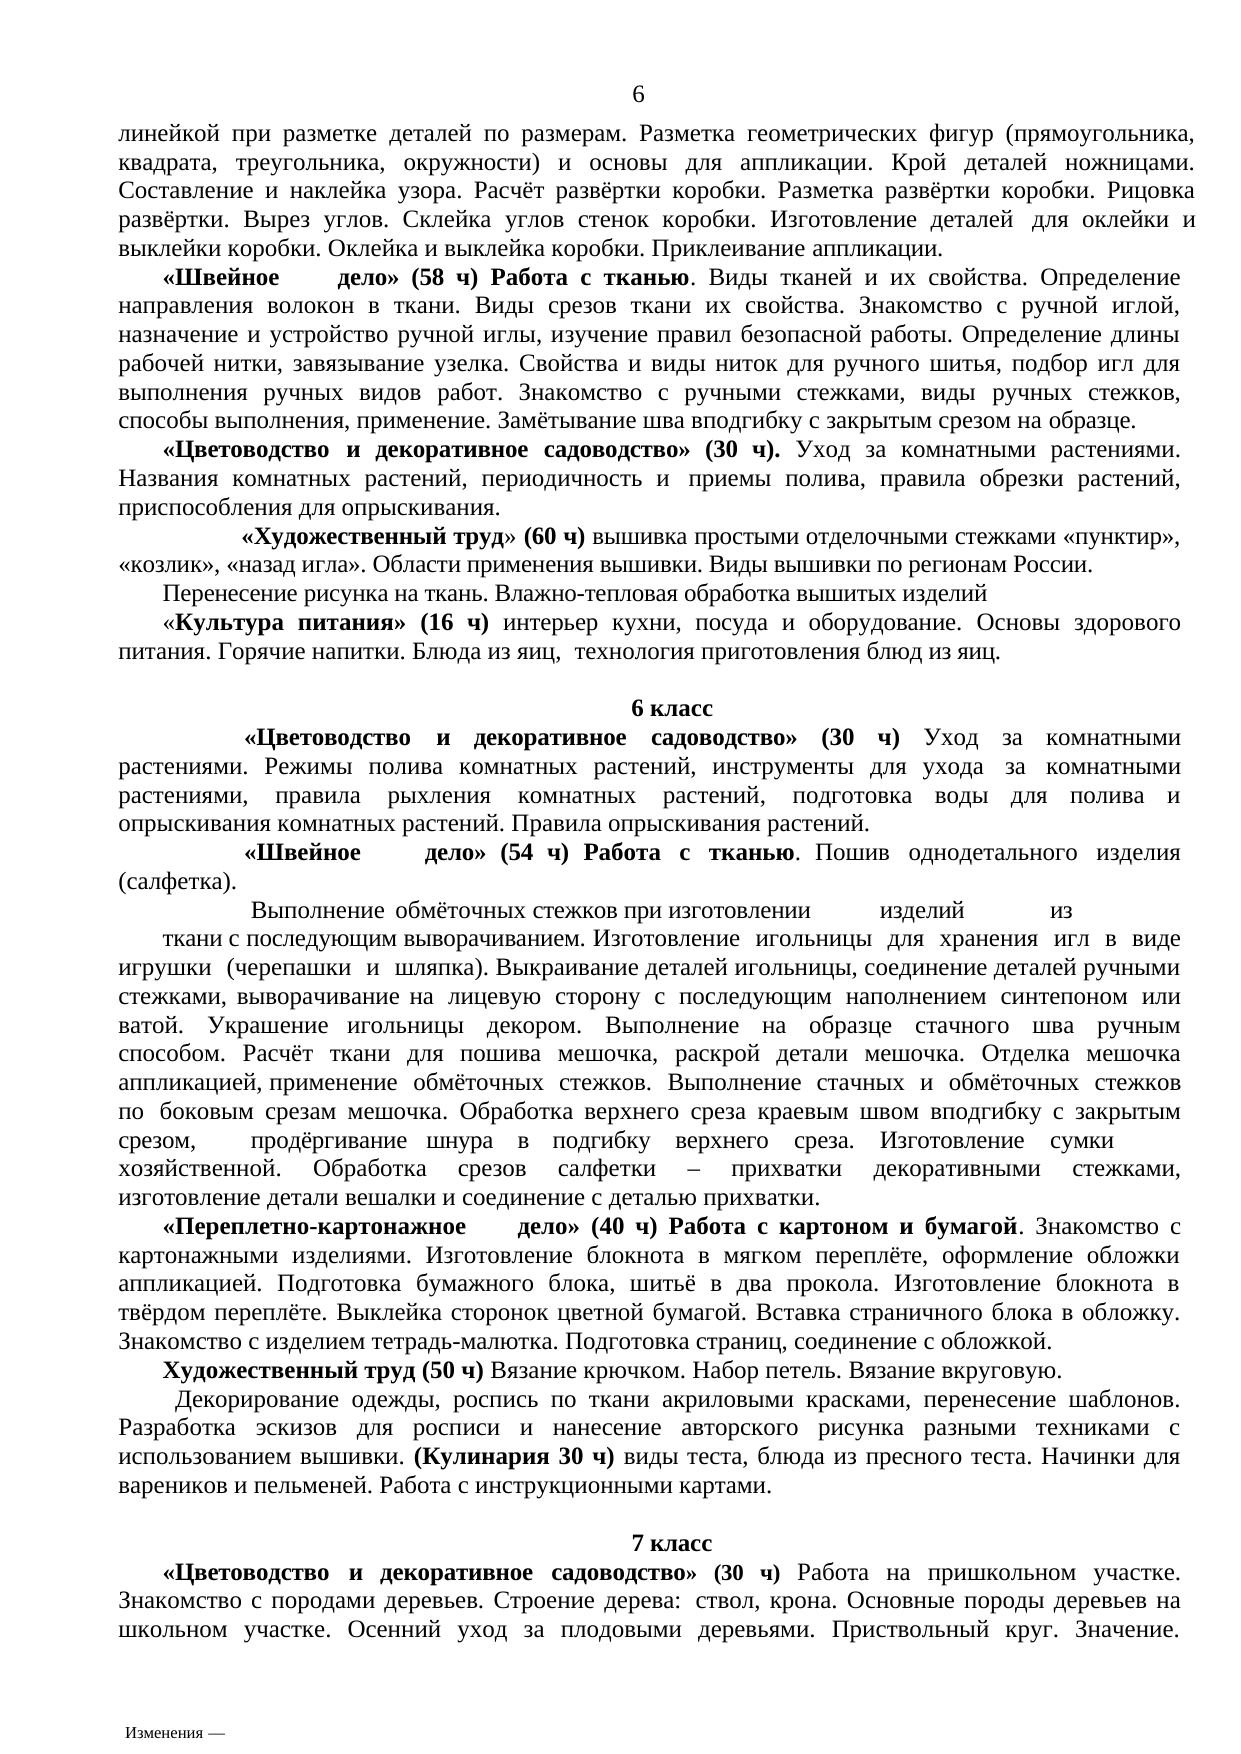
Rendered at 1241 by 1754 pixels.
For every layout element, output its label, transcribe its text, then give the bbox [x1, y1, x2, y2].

text «Цветоводство и декоративное садоводство» (30 ч) Уход за комнатными растениями. Режимы полива комнатных растений, инструменты для ухода за комнатными растениями, правила рыхления комнатных растений, подготовка воды для полива и опрыскивания комнатных растений. Правила опрыскивания растений. [118, 722, 1181, 837]
text Декорирование одежды, роспись по ткани акриловыми красками, перенесение шаблонов. Разработка эскизов для росписи и нанесение авторского рисунка разными техниками с использованием вышивки. (Кулинария 30 ч) виды теста, блюда из пресного теста. Начинки для вареников и пельменей. Работа с инструкционными картами. [118, 1384, 1181, 1499]
text «Художественный труд» (60 ч) вышивка простыми отделочными стежками «пунктир», «козлик», «назад игла». Области применения вышивки. Виды вышивки по регионам России. [118, 521, 1181, 578]
text «Цветоводство и декоративное садоводство» (30 ч). Уход за комнатными растениями. Названия комнатных растений, периодичность и приемы полива, правила обрезки растений, приспособления для опрыскивания. [118, 434, 1181, 521]
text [118, 1557, 1181, 1643]
text ткани с последующим выворачиванием. Изготовление игольницы для хранения игл в виде игрушки (черепашки и шляпка). Выкраивание деталей игольницы, соединение деталей ручными стежками, выворачивание на лицевую сторону с последующим наполнением синтепоном или ватой. Украшение игольницы декором. Выполнение на образце стачного шва ручным способом. Расчёт ткани для пошива мешочка, раскрой детали мешочка. Отделка мешочка аппликацией, применение обмёточных стежков. Выполнение стачных и обмёточных стежков по боковым срезам мешочка. Обработка верхнего среза краевым швом вподгибку с закрытым срезом, продёргивание шнура в подгибку верхнего среза. Изготовление сумки хозяйственной. Обработка срезов салфетки – прихватки декоративными стежками, изготовление детали вешалки и соединение с деталью прихватки. [118, 923, 1181, 1211]
text Перенесение рисунка на ткань. Влажно-тепловая обработка вышитых изделий [118, 578, 1181, 607]
text 7 класс [118, 1528, 1181, 1557]
text Выполнение обмёточных стежков при изготовлении изделий из [118, 895, 1181, 923]
text Художественный труд (50 ч) Вязание крючком. Набор петель. Вязание вкруговую. [118, 1355, 1181, 1384]
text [118, 118, 1196, 262]
text «Переплетно-картонажное дело» (40 ч) Работа с картоном и бумагой. Знакомство с картонажными изделиями. Изготовление блокнота в мягком переплёте, оформление обложки аппликацией. Подготовка бумажного блока, шитьё в два прокола. Изготовление блокнота в твёрдом переплёте. Выклейка сторонок цветной бумагой. Вставка страничного блока в обложку. Знакомство с изделием тетрадь-малютка. Подготовка страниц, соединение с обложкой. [118, 1211, 1181, 1355]
text «Швейное дело» (54 ч) Работа с тканью. Пошив однодетального изделия (салфетка). [118, 837, 1181, 895]
text «Культура питания» (16 ч) интерьер кухни, посуда и оборудование. Основы здорового питания. Горячие напитки. Блюда из яиц, технология приготовления блюд из яиц. [118, 607, 1181, 664]
text «Швейное дело» (58 ч) Работа с тканью. Виды тканей и их свойства. Определение направления волокон в ткани. Виды срезов ткани их свойства. Знакомство с ручной иглой, назначение и устройство ручной иглы, изучение правил безопасной работы. Определение длины рабочей нитки, завязывание узелка. Свойства и виды ниток для ручного шитья, подбор игл для выполнения ручных видов работ. Знакомство с ручными стежками, виды ручных стежков, способы выполнения, применение. Замётывание шва вподгибку с закрытым срезом на образце. [118, 262, 1181, 434]
text 6 класс [118, 693, 1181, 722]
